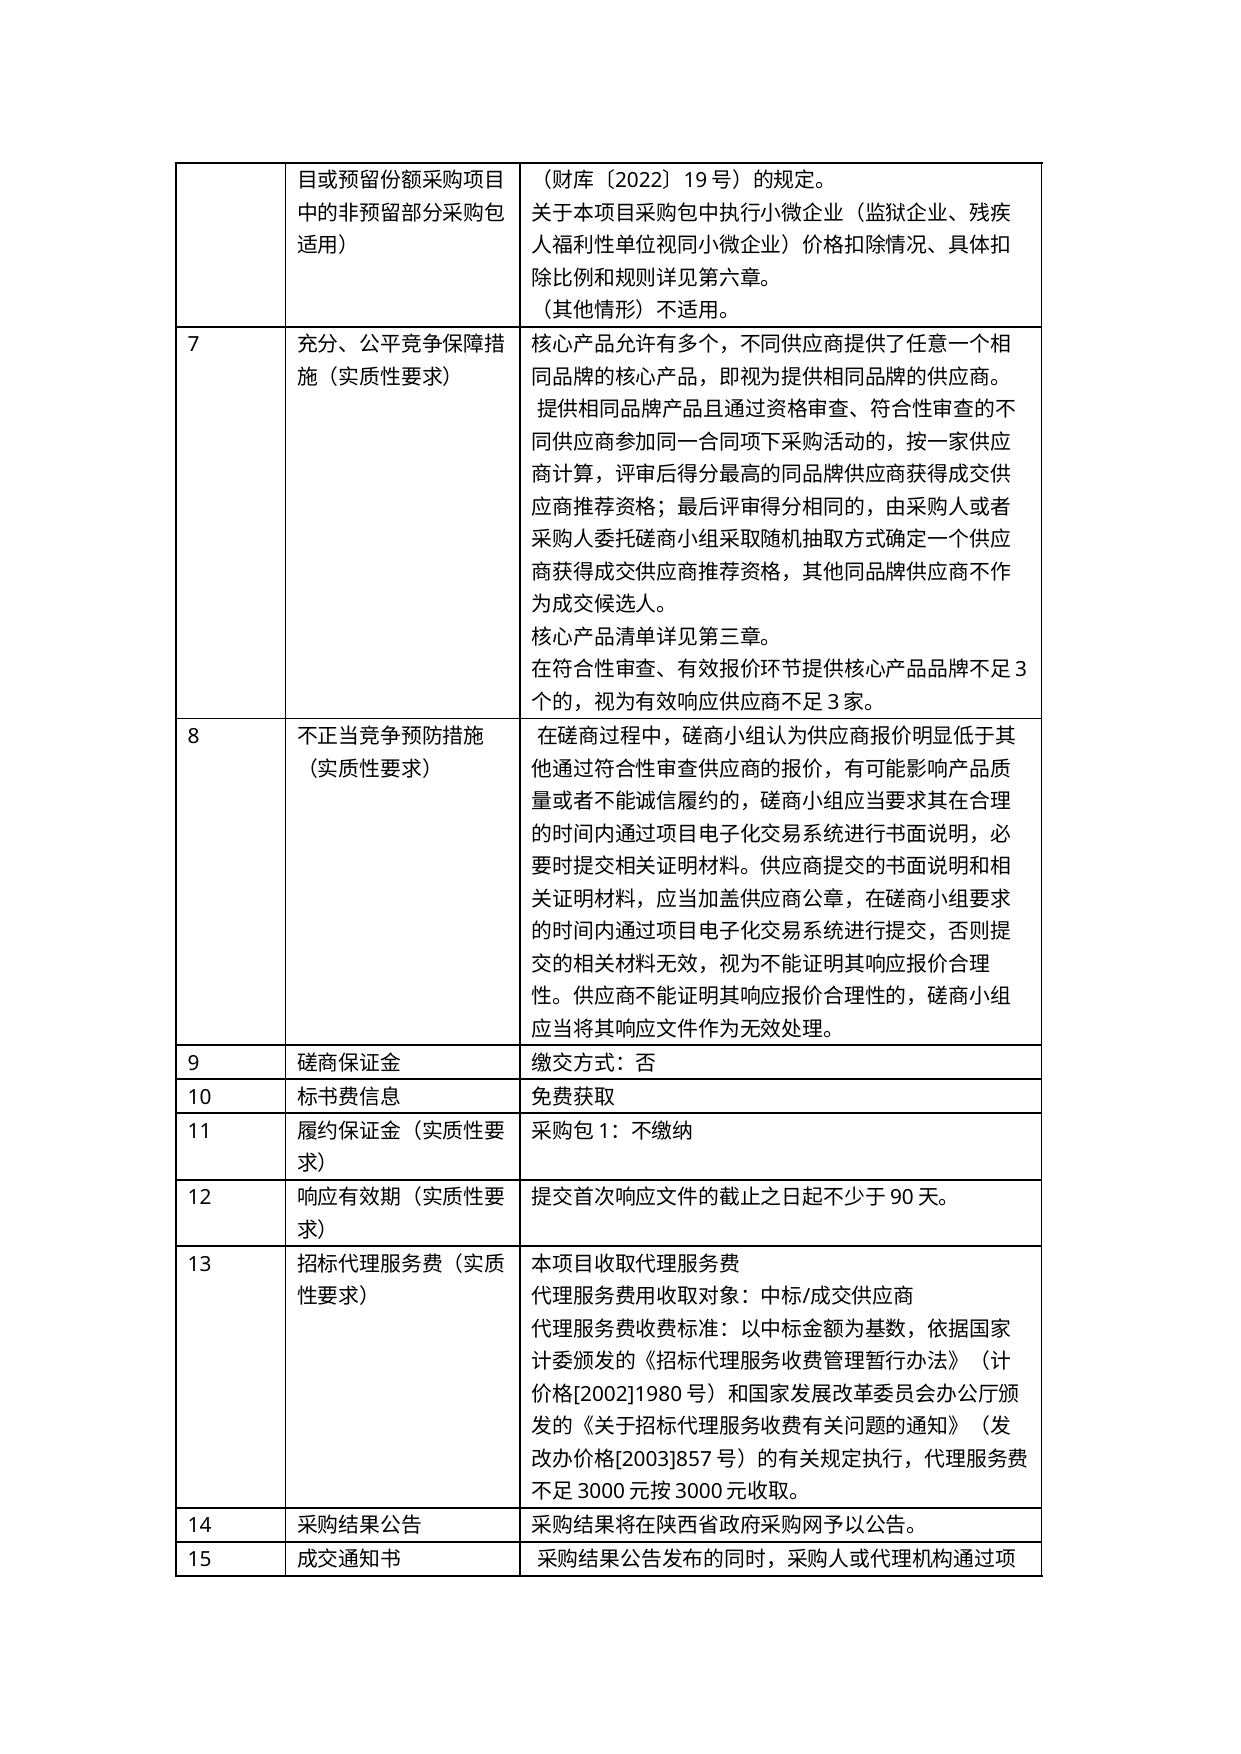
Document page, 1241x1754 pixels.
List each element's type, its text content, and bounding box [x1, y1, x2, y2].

table_cell 成交通知书 [286, 1543, 519, 1575]
table_cell 提交首次响应文件的截止之日起不少于90天。 [521, 1181, 1041, 1245]
table_cell 8 [177, 719, 285, 1044]
table_cell 不正当竞争预防措施（实质性要求） [286, 719, 519, 1044]
table_cell 充分、公平竞争保障措施（实质性要求） [286, 328, 519, 718]
table_cell 核心产品允许有多个，不同供应商提供了任意一个相同品牌的核心产品，即视为提供相同品牌的供应商。 提供相同品牌产品且通过资格审查、符合性审查的不同供应商参加同一合同项下采购活动的，按一家供应商计算，评审后得分最高的同品牌供应商获得成交供应商推荐资格；最后评审得分相同的，由采购人或者采购人委托磋商小组采取随机抽取方式确定一个供应商获得成交供应商推荐资格，其他同品牌供应商不作为成交候选人。 核心产品清单详见第三章。 在符合性审查、有效报价环节提供核心产品品牌不足3个的，视为有效响应供应商不足3家。 [521, 328, 1041, 718]
table_cell 标书费信息 [286, 1080, 519, 1112]
table_cell 11 [177, 1114, 285, 1179]
table_cell 磋商保证金 [286, 1046, 519, 1078]
table_cell 6 [177, 164, 285, 326]
table_cell 7 [177, 328, 285, 718]
table_cell 13 [177, 1247, 285, 1507]
table_cell 10 [177, 1080, 285, 1112]
table_cell 招标代理服务费（实质性要求） [286, 1247, 519, 1507]
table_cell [521, 164, 1041, 326]
table_cell 采购结果将在陕西省政府采购网予以公告。 [521, 1509, 1041, 1541]
table_cell 在磋商过程中，磋商小组认为供应商报价明显低于其他通过符合性审查供应商的报价，有可能影响产品质量或者不能诚信履约的，磋商小组应当要求其在合理的时间内通过项目电子化交易系统进行书面说明，必要时提交相关证明材料。供应商提交的书面说明和相关证明材料，应当加盖供应商公章，在磋商小组要求的时间内通过项目电子化交易系统进行提交，否则提交的相关材料无效，视为不能证明其响应报价合理性。供应商不能证明其响应报价合理性的，磋商小组应当将其响应文件作为无效处理。 [521, 719, 1041, 1044]
table_cell 15 [177, 1543, 285, 1575]
table_cell 9 [177, 1046, 285, 1078]
table_cell 履约保证金（实质性要求） [286, 1114, 519, 1179]
table_cell 缴交方式：否 [521, 1046, 1041, 1078]
table_cell 本项目收取代理服务费 代理服务费用收取对象：中标/成交供应商 代理服务费收费标准：以中标金额为基数，依据国家计委颁发的《招标代理服务收费管理暂行办法》（计价格[2002]1980号）和国家发展改革委员会办公厅颁发的《关于招标代理服务收费有关问题的通知》（发改办价格[2003]857号）的有关规定执行，代理服务费不足3000元按3000元收取。 [521, 1247, 1041, 1507]
table_cell 14 [177, 1509, 285, 1541]
table_cell 采购结果公告 [286, 1509, 519, 1541]
table_cell 免费获取 [521, 1080, 1041, 1112]
table_cell 12 [177, 1181, 285, 1245]
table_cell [521, 1543, 1041, 1575]
table_cell 采购包1：不缴纳 [521, 1114, 1041, 1179]
table_cell 响应有效期（实质性要求） [286, 1181, 519, 1245]
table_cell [286, 164, 519, 326]
